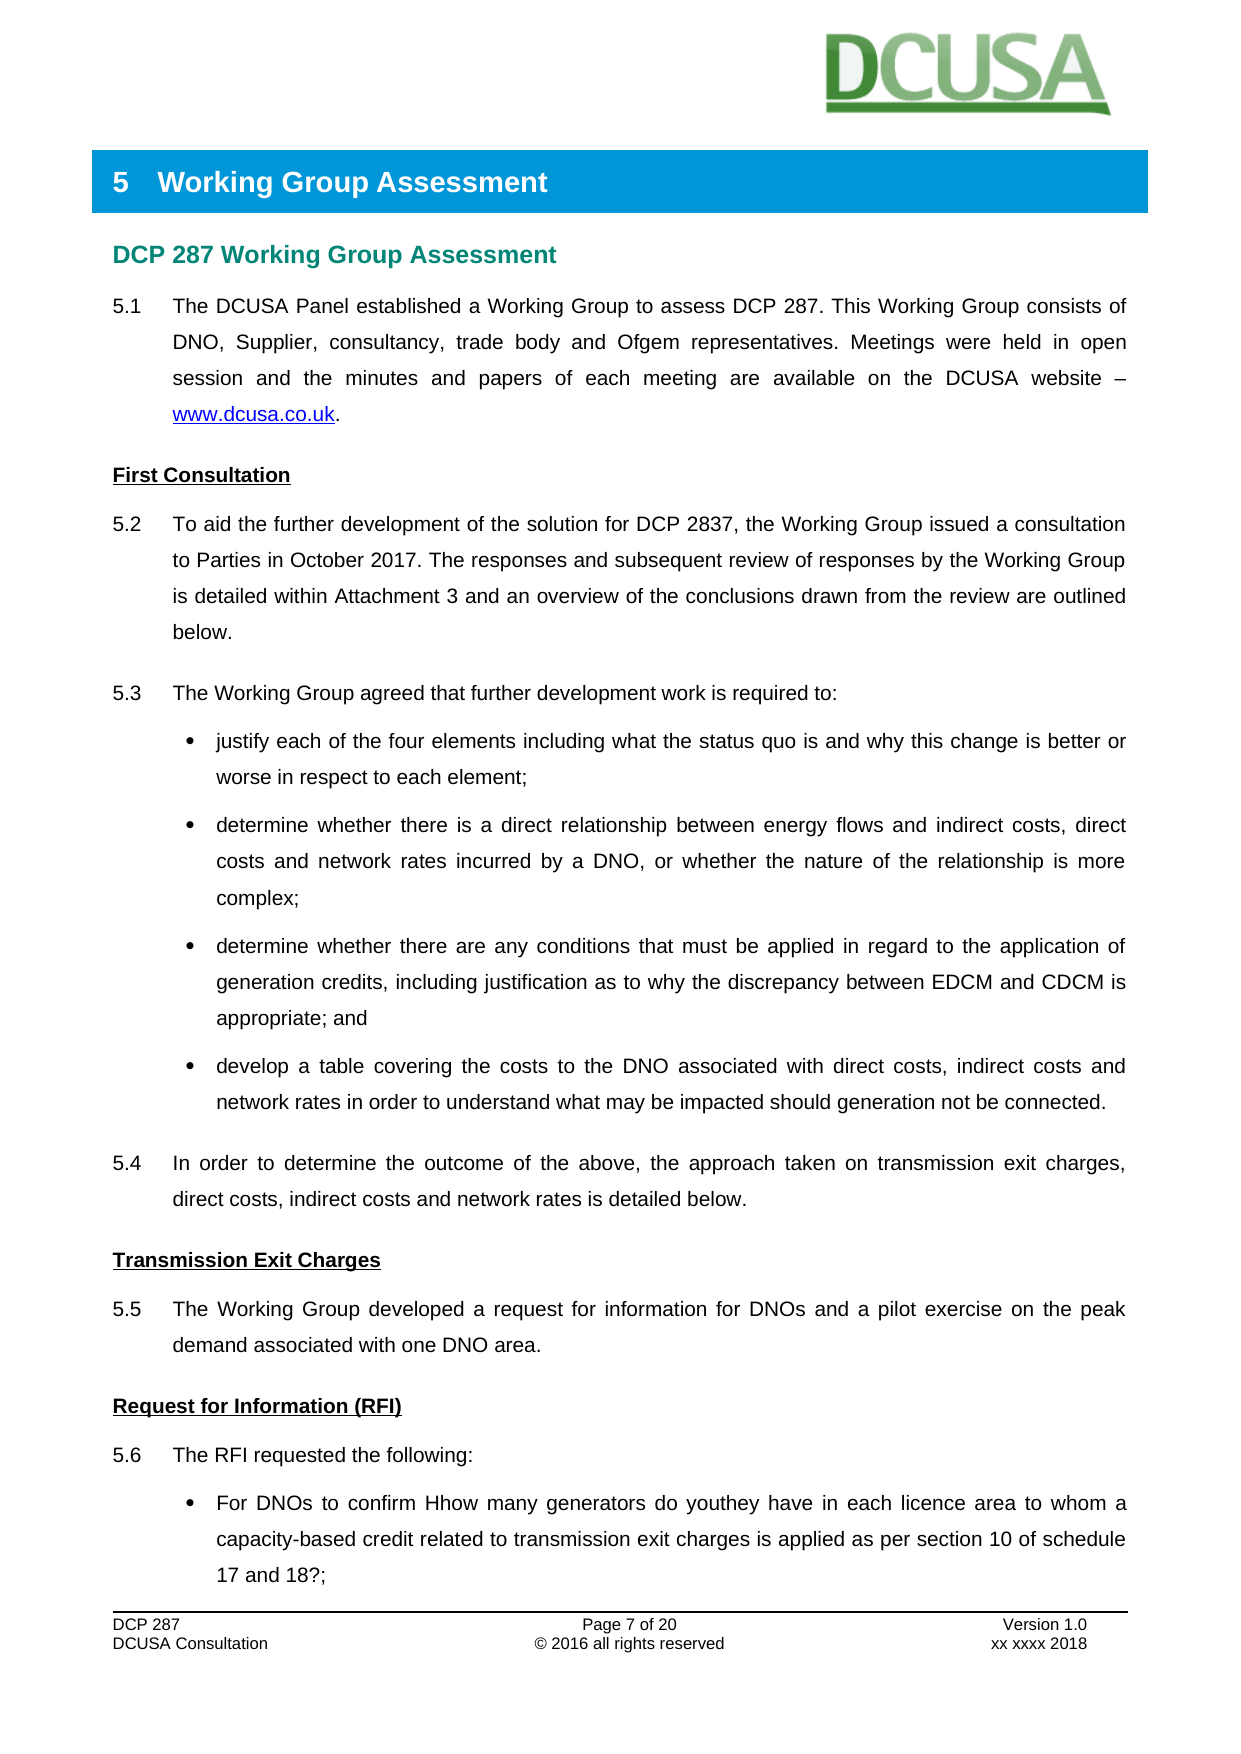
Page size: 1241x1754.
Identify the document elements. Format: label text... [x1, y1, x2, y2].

text develop a table covering the costs to the DNO associated with direct costs, indirect costs and network rates in order to understand what may be impacted should generation not be connected. [186, 1054, 1128, 1114]
text The RFI requested: [112, 1443, 1128, 1467]
picture [801, 19, 1132, 132]
subtitle DCP 287 Working Group Assessment [112, 238, 1128, 269]
subtitle Request for Information (RFI) [112, 1394, 1128, 1418]
text justify each of the four elements including what the status quo is and why this change is better or worse in respect to each element; [186, 729, 1128, 789]
subtitle Transmission Exit Charges [112, 1248, 1128, 1272]
subtitle Working Group Assessment [104, 163, 1136, 200]
text To aid the further development of the solution for DCP 28, the Working Group issued a consultation to Parties in October 2017. The responses and subsequent review of responses by the Working Group is detailed within Attachment 3 and an overview of the conclusions drawn from the review are outlined below. [112, 512, 1128, 643]
text In order to determine the outcome of the above, the approach taken on transmission exit charges, direct costs, indirect costs and network rates is detailed below. [112, 1151, 1128, 1211]
text ow many generators have in each licence area to whom a capacity-based credit related to transmission exit charges is applied as per section 10 of schedule 17 and 18; [186, 1491, 1128, 1587]
list The DCUSA Panel established a Working Group to assess DCP 287. This Working Group consists of DNO, Supplier, consultancy, trade body and Ofgem representatives. Meetings were held in open session and the minutes and papers of each meeting are available on the DCUSA website – www.dcusa.co.uk. [112, 294, 1128, 426]
text The Working Group agreed that further development work is required to: [112, 680, 1128, 704]
subtitle First Consultation [112, 463, 1128, 487]
text determine whether there is a direct relationship between energy flows and indirect costs, direct costs and network rates incurred by a DNO, or whether the nature of the relationship is more complex; [186, 813, 1128, 909]
text determine whether there are any conditions that must be applied in regard to the application of generation credits, including justification as to why the discrepancy between EDCM and CDCM is appropriate; and [186, 934, 1128, 1030]
text The Working Group developed a request for information for DNOs and a pilot exercise on the peak demand associated with one DNO area. [112, 1297, 1128, 1357]
